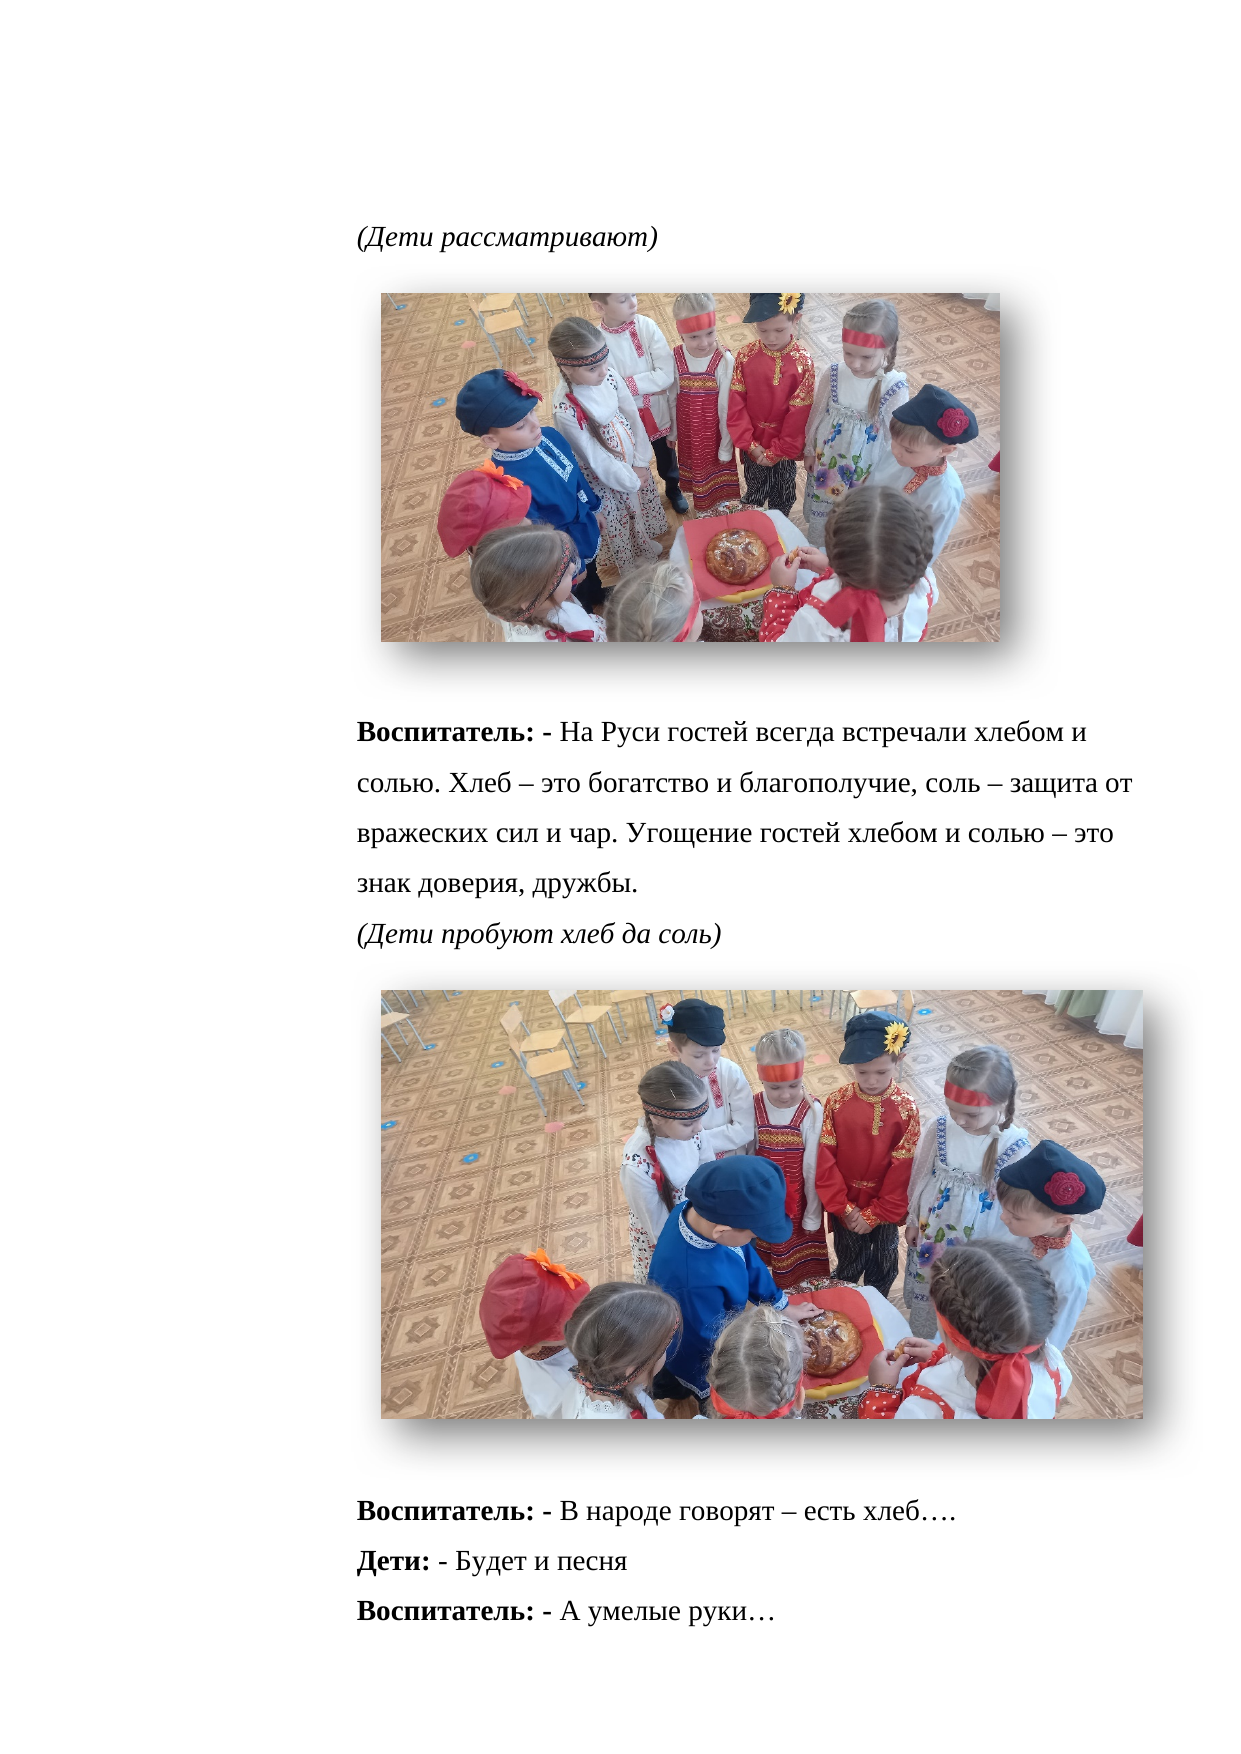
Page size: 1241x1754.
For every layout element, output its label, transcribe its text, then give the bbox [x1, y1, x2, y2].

picture [381, 293, 1000, 642]
list Воспитатель: - А умелые руки… [357, 1593, 1152, 1627]
list (Дети пробуют хлеб да соль) [357, 916, 1152, 949]
list Дети: - Будет и песня [357, 1543, 1152, 1577]
list Воспитатель: - На Руси гостей всегда встречали хлебом и солью. Хлеб – это богатство и благополучие, соль – защита от вражеских сил и чар. Угощение гостей хлебом и солью – это знак доверия, дружбы. [357, 714, 1152, 899]
list Воспитатель: - В народе говорят – есть хлеб…. [357, 1493, 1152, 1526]
picture [381, 990, 1143, 1419]
list (Дети рассматривают) [357, 219, 1152, 252]
